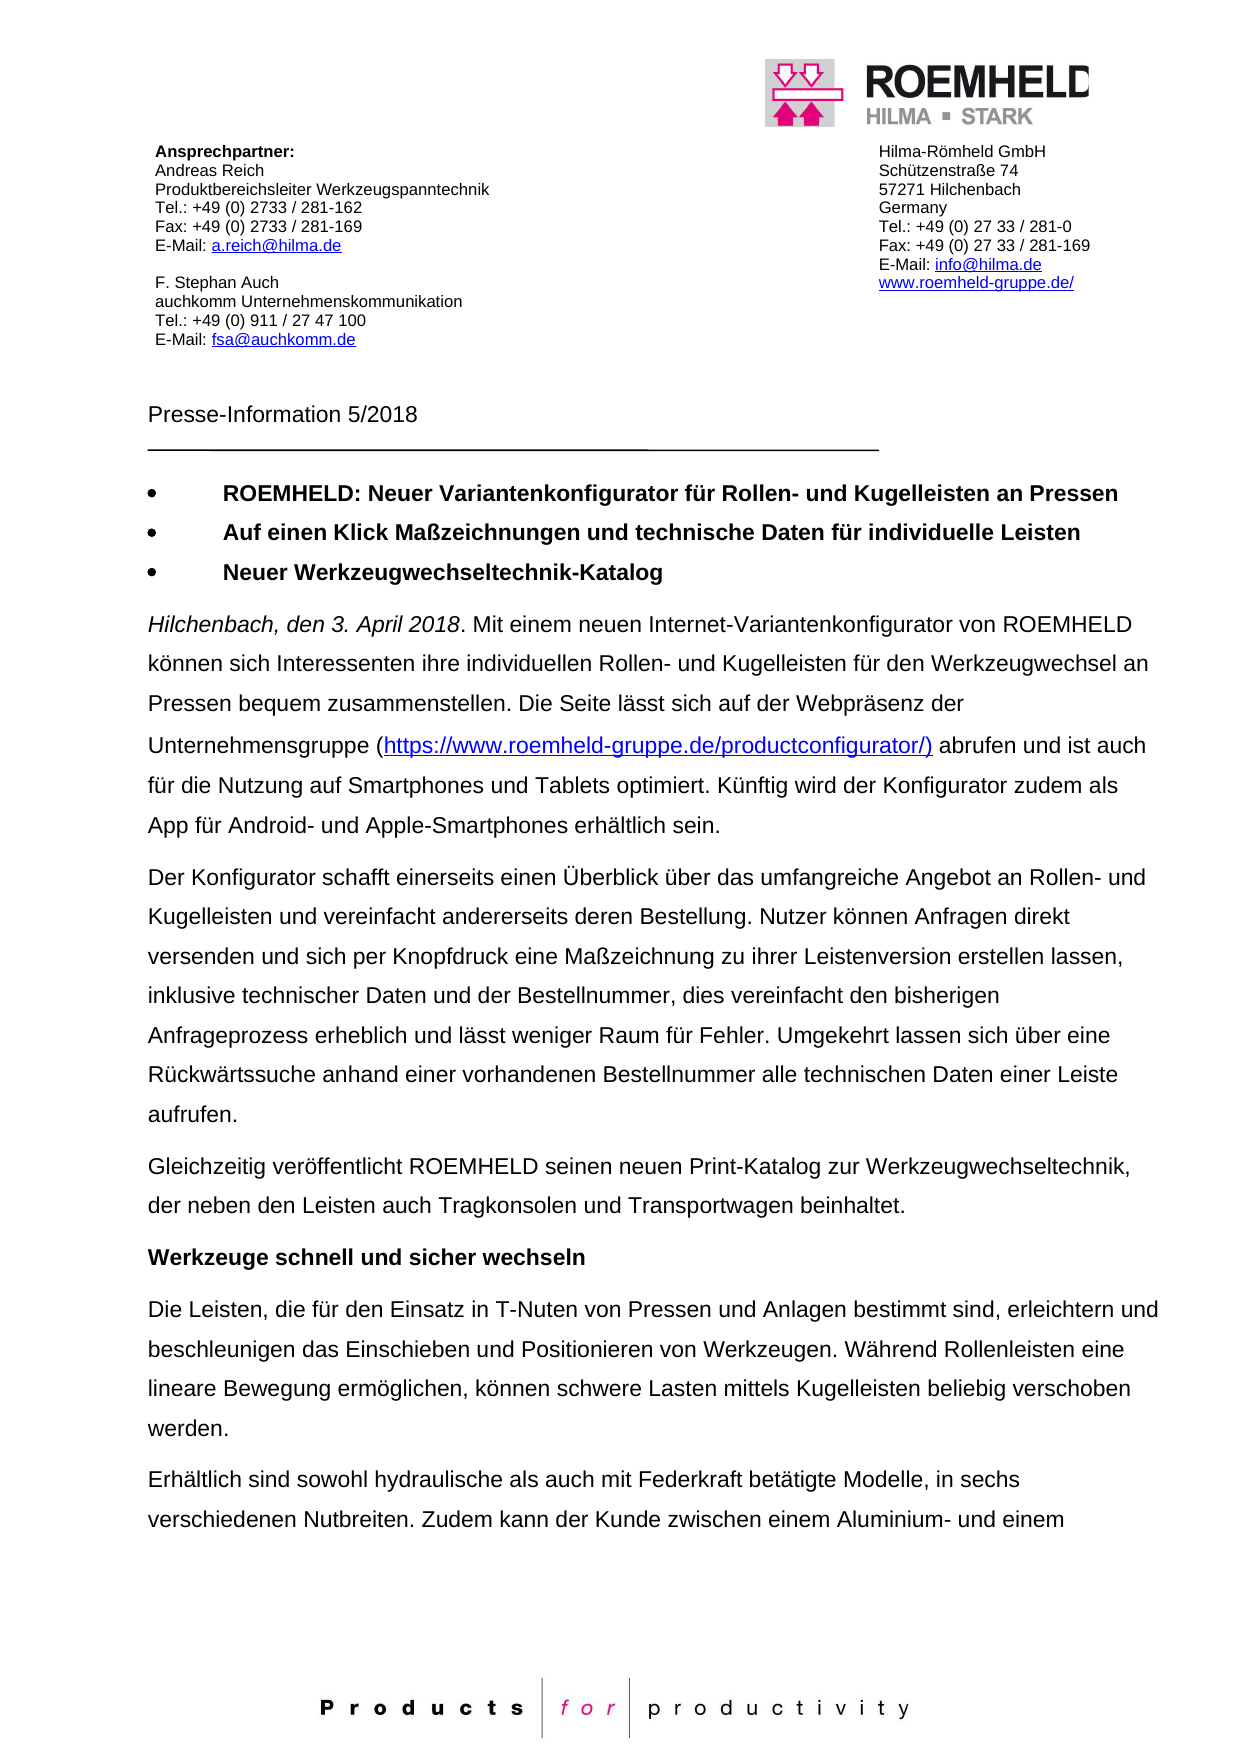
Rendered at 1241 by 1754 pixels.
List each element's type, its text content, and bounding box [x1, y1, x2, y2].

text Hilchenbach, den 3. April 2018. Mit einem neuen Internet-Variantenkonfigurator von ROEMHELD können sich Interessenten ihre individuellen Rollen- und Kugelleisten für den Werkzeugwechsel an Pressen bequem zusammenstellen. Die Seite lässt sich auf der Webpräsenz der Unternehmensgruppe (https://www.roemheld-gruppe.de/productconfigurator/) abrufen und ist auch für die Nutzung auf Smartphones und Tablets optimiert. Künftig wird der Konfigurator zudem als App für Android- und Apple-Smartphones erhältlich sein. [148, 611, 1162, 838]
text Presse-Information 5/2018 [148, 401, 892, 427]
table_header Hilma-Römheld GmbH Schützenstraße 74 57271 Hilchenbach Germany Tel.: +49 (0) 27 33 / 281-0 Fax: +49 (0) 27 33 / 281-169 E-Mail: info@hilma.de www.roemheld-gruppe.de/ [856, 143, 1138, 361]
text Die Leisten, die für den Einsatz in T-Nuten von Pressen und Anlagen bestimmt sind, erleichtern und beschleunigen das Einschieben und Positionieren von Werkzeugen. Während Rollenleisten eine lineare Bewegung ermöglichen, können schwere Lasten mittels Kugelleisten beliebig verschoben werden. [148, 1296, 1162, 1441]
list ROEMHELD: Neuer Variantenkonfigurator für Rollen- und Kugelleisten an Pressen [148, 480, 1162, 506]
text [148, 1466, 1162, 1532]
text Der Konfigurator schafft einerseits einen Überblick über das umfangreiche Angebot an Rollen- und Kugelleisten und vereinfacht andererseits deren Bestellung. Nutzer können Anfragen direkt versenden und sich per Knopfdruck eine Maßzeichnung zu ihrer Leistenversion erstellen lassen, inklusive technischer Daten und der Bestellnummer, dies vereinfacht den bisherigen Anfrageprozess erheblich und lässt weniger Raum für Fehler. Umgekehrt lassen sich über eine Rückwärtssuche anhand einer vorhandenen Bestellnummer alle technischen Daten einer Leiste aufrufen. [148, 864, 1162, 1127]
text Gleichzeitig veröffentlicht ROEMHELD seinen neuen Print-Katalog zur Werkzeugwechseltechnik, der neben den Leisten auch Tragkonsolen und Transportwagen beinhaltet. [148, 1153, 1162, 1218]
picture [763, 59, 1089, 126]
list Auf einen Klick Maßzeichnungen und technische Daten für individuelle Leisten [148, 519, 1162, 546]
table_header Ansprechpartner: Andreas Reich Produktbereichsleiter Werkzeugspanntechnik Tel.: +49 (0) 2733 / 281-162 Fax: +49 (0) 2733 / 281-169 E-Mail: a.reich@hilma.de F. Stephan Auch auchkomm Unternehmenskommunikation Tel.: +49 (0) 911 / 27 47 100 E-Mail: fsa@auchkomm.de [148, 143, 856, 361]
picture [274, 1662, 965, 1748]
list Neuer Werkzeugwechseltechnik-Katalog [148, 559, 1162, 585]
text Werkzeuge schnell und sicher wechseln [148, 1244, 1162, 1270]
